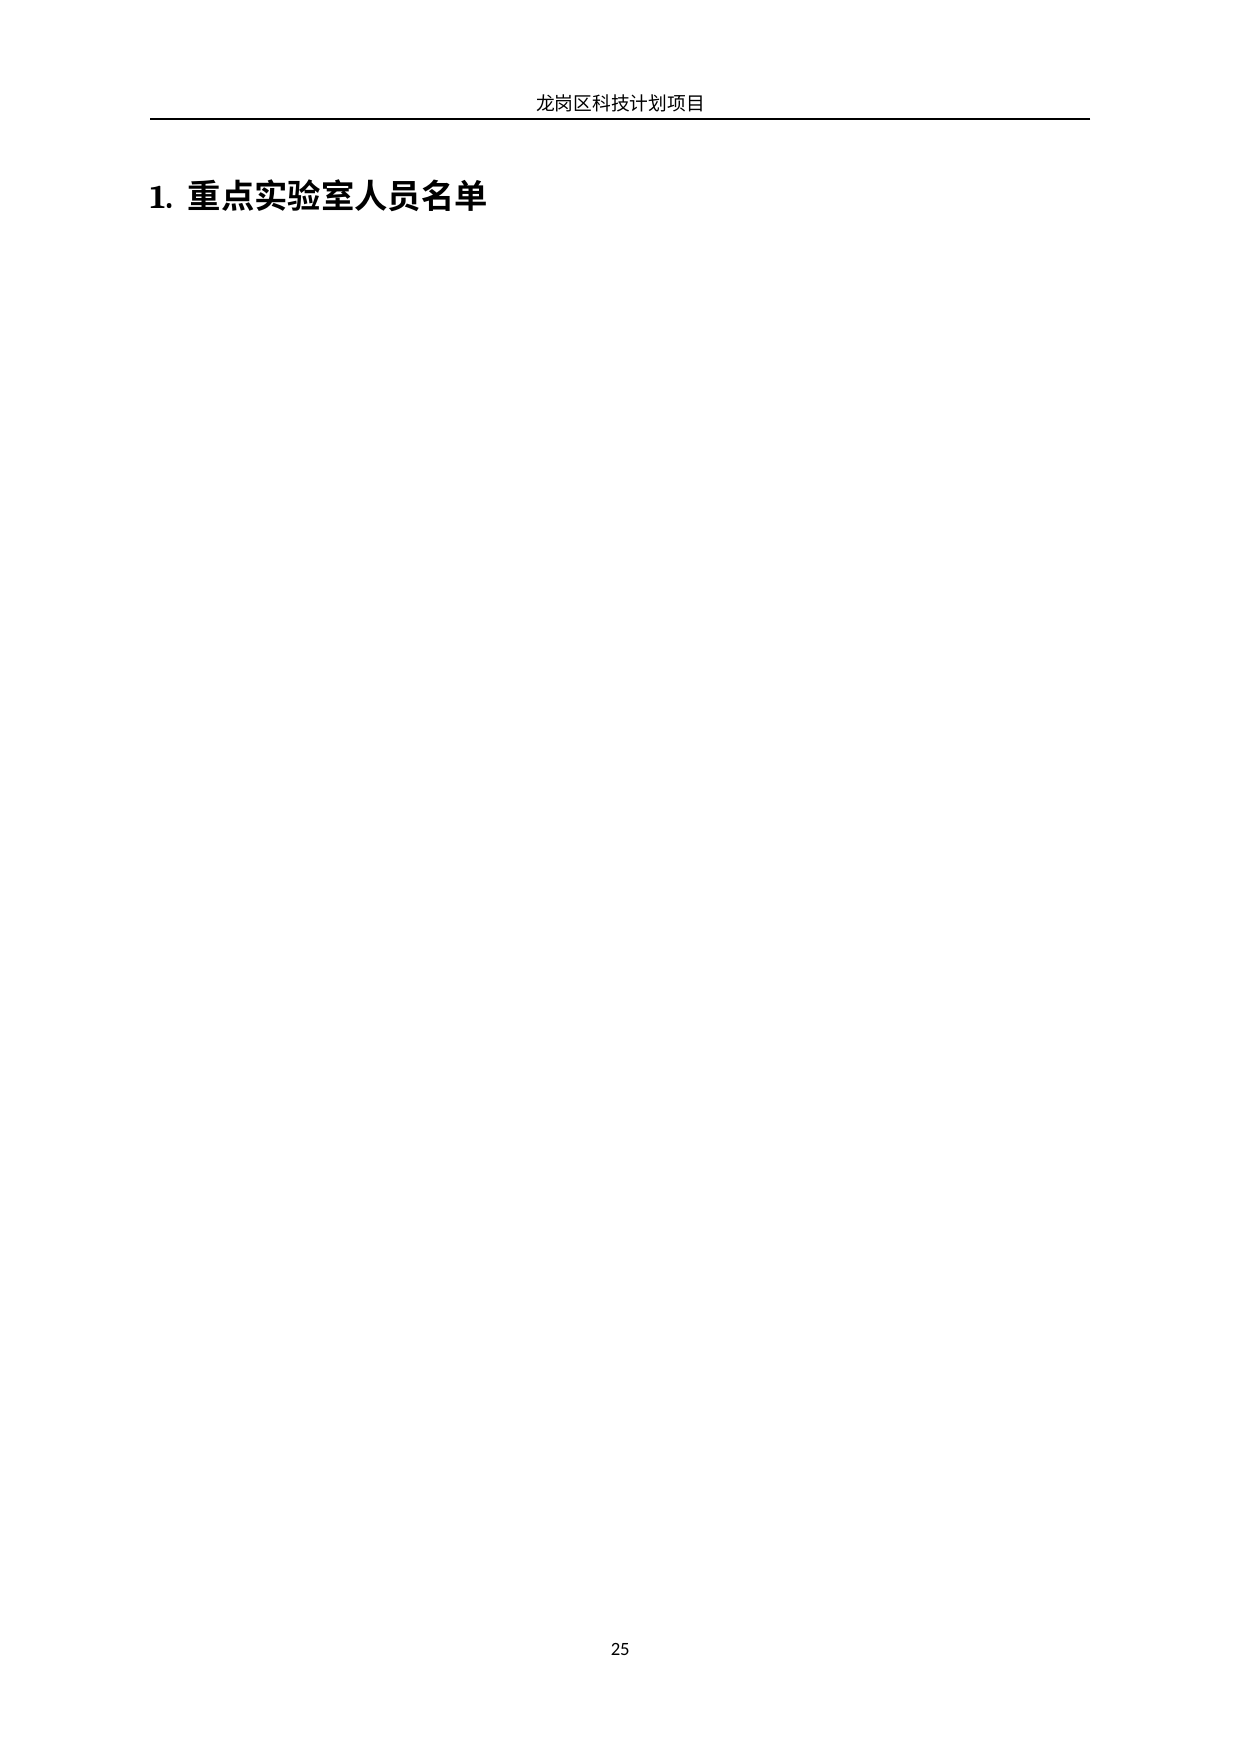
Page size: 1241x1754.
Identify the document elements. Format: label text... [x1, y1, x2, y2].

subtitle 重点实验室人员名单 [150, 162, 1090, 227]
